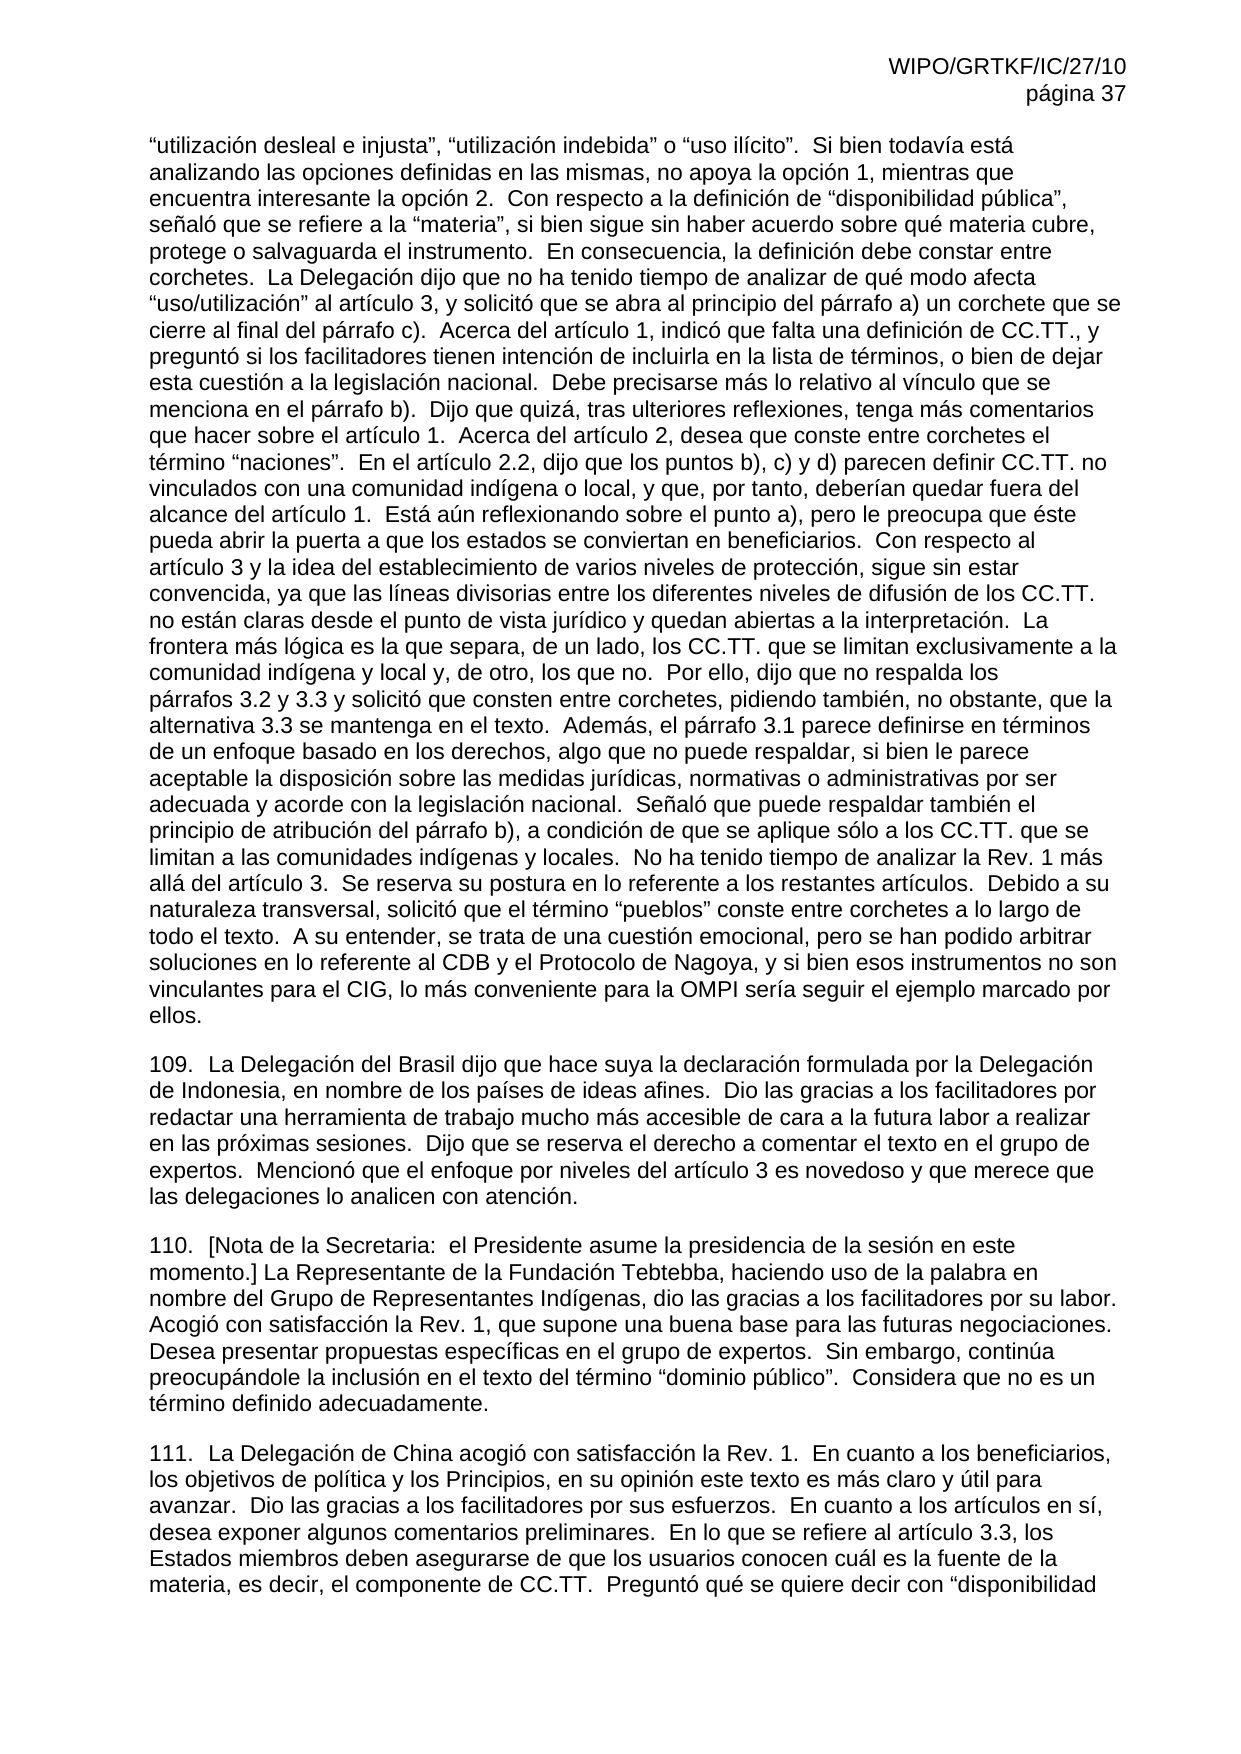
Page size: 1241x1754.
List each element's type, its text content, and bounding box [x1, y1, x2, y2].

list [Nota de la Secretaria: el Presidente asume la presidencia de la sesión en este momento.] La Representante de la Fundación Tebtebba, haciendo uso de la palabra en nombre del Grupo de Representantes Indígenas, dio las gracias a los facilitadores por su labor. Acogió con satisfacción la Rev. 1, que supone una buena base para las futuras negociaciones. Desea presentar propuestas específicas en el grupo de expertos. Sin embargo, continúa preocupándole la inclusión en el texto del término “dominio público”. Considera que no es un término definido adecuadamente. [149, 1232, 1122, 1417]
list La Delegación del Brasil dijo que hace suya la declaración formulada por la Delegación de Indonesia, en nombre de los países de ideas afines. Dio las gracias a los facilitadores por redactar una herramienta de trabajo mucho más accesible de cara a la futura labor a realizar en las próximas sesiones. Dijo que se reserva el derecho a comentar el texto en el grupo de expertos. Mencionó que el enfoque por niveles del artículo 3 es novedoso y que merece que las delegaciones lo analicen con atención. [149, 1051, 1122, 1209]
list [149, 1439, 1122, 1598]
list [149, 132, 1122, 1028]
